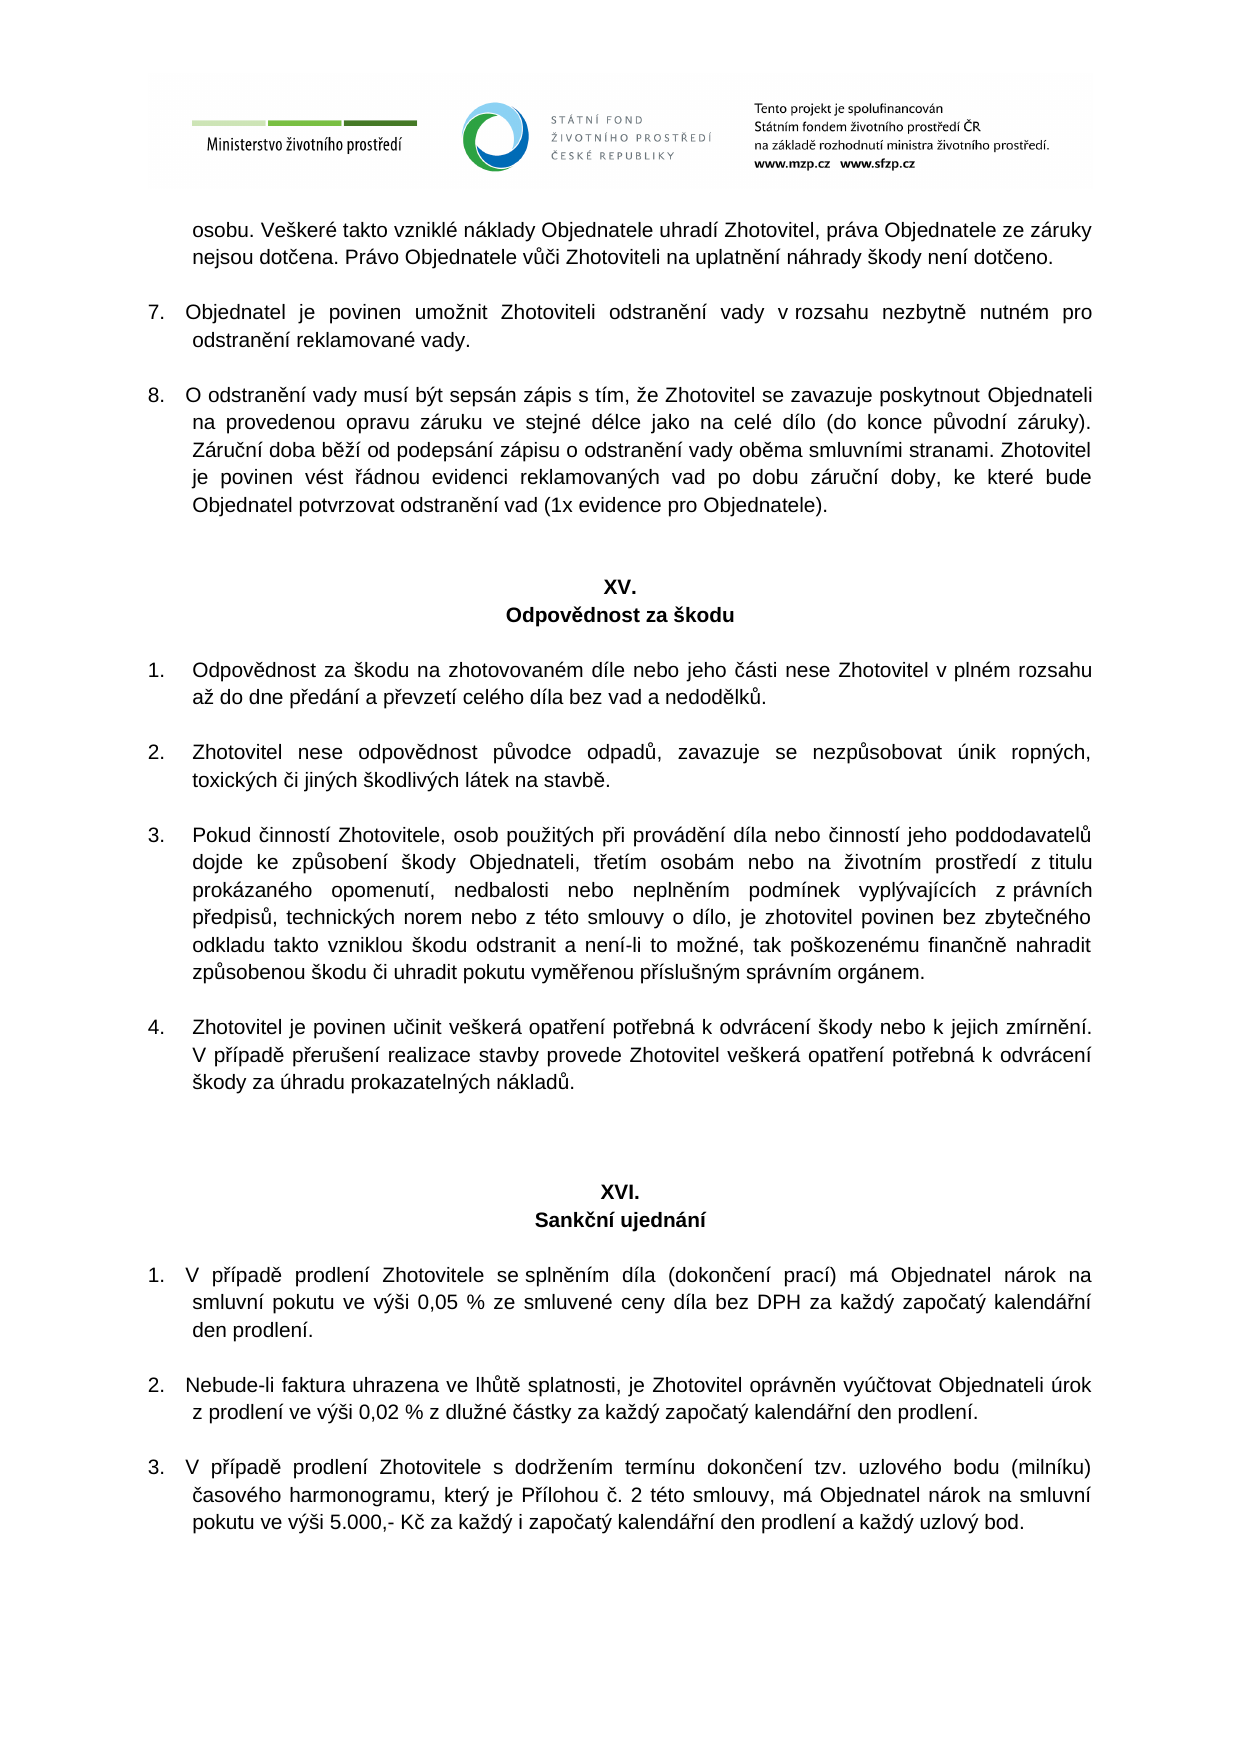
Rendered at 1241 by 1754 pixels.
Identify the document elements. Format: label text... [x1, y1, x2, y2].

list Zhotovitel nese odpovědnost původce odpadů, zavazuje se nezpůsobovat únik ropných, toxických či jiných škodlivých látek na stavbě. [148, 740, 1093, 792]
text XVI. [148, 1180, 1093, 1204]
list O odstranění vady musí být sepsán zápis s tím, že Zhotovitel se zavazuje poskytnout Objednateli na provedenou opravu záruku ve stejné délce jako na celé dílo (do konce původní záruky). Záruční doba běží od podepsání zápisu o odstranění vady oběma smluvními stranami. Zhotovitel je povinen vést řádnou evidenci reklamovaných vad po dobu záruční doby, ke které bude Objednatel potvrzovat odstranění vad (1x evidence pro Objednatele). [148, 383, 1093, 517]
list Objednatel je povinen umožnit Zhotoviteli odstranění vady v rozsahu nezbytně nutném pro odstranění reklamované vady. [148, 300, 1093, 352]
text XV. [148, 575, 1093, 599]
list Odpovědnost za škodu na zhotovovaném díle nebo jeho části nese Zhotovitel v plném rozsahu až do dne předání a převzetí celého díla bez vad a nedodělků. [148, 658, 1093, 709]
list V případě prodlení Zhotovitele se splněním díla (dokončení prací) má Objednatel nárok na smluvní pokutu ve výši 0,05 % ze smluvené ceny díla bez DPH za každý započatý kalendářní den prodlení. [148, 1263, 1093, 1342]
picture [147, 73, 1093, 189]
list Zhotovitel je povinen učinit veškerá opatření potřebná k odvrácení škody nebo k jejich zmírnění. V případě přerušení realizace stavby provede Zhotovitel veškerá opatření potřebná k odvrácení škody za úhradu prokazatelných nákladů. [148, 1015, 1093, 1094]
list Nebude-li faktura uhrazena ve lhůtě splatnosti, je Zhotovitel oprávněn vyúčtovat Objednateli úrok z prodlení ve výši 0,02 % z dlužné částky za každý započatý kalendářní den prodlení. [148, 1373, 1093, 1424]
text Odpovědnost za škodu [148, 603, 1093, 627]
list Pokud činností Zhotovitele, osob použitých při provádění díla nebo činností jeho poddodavatelů dojde ke způsobení škody Objednateli, třetím osobám nebo na životním prostředí z titulu prokázaného opomenutí, nedbalosti nebo neplněním podmínek vyplývajících z právních předpisů, technických norem nebo z této smlouvy o dílo, je zhotovitel povinen bez zbytečného odkladu takto vzniklou škodu odstranit a není-li to možné, tak poškozenému finančně nahradit způsobenou škodu či uhradit pokutu vyměřenou příslušným správním orgánem. [148, 823, 1093, 984]
text Sankční ujednání [148, 1208, 1093, 1232]
list V případě prodlení Zhotovitele s dodržením termínu dokončení tzv. uzlového bodu (milníku) časového harmonogramu, který je Přílohou č. 2 této smlouvy, má Objednatel nárok na smluvní pokutu ve výši 5.000,- Kč za každý i započatý kalendářní den prodlení a každý uzlový bod. [148, 1455, 1093, 1534]
